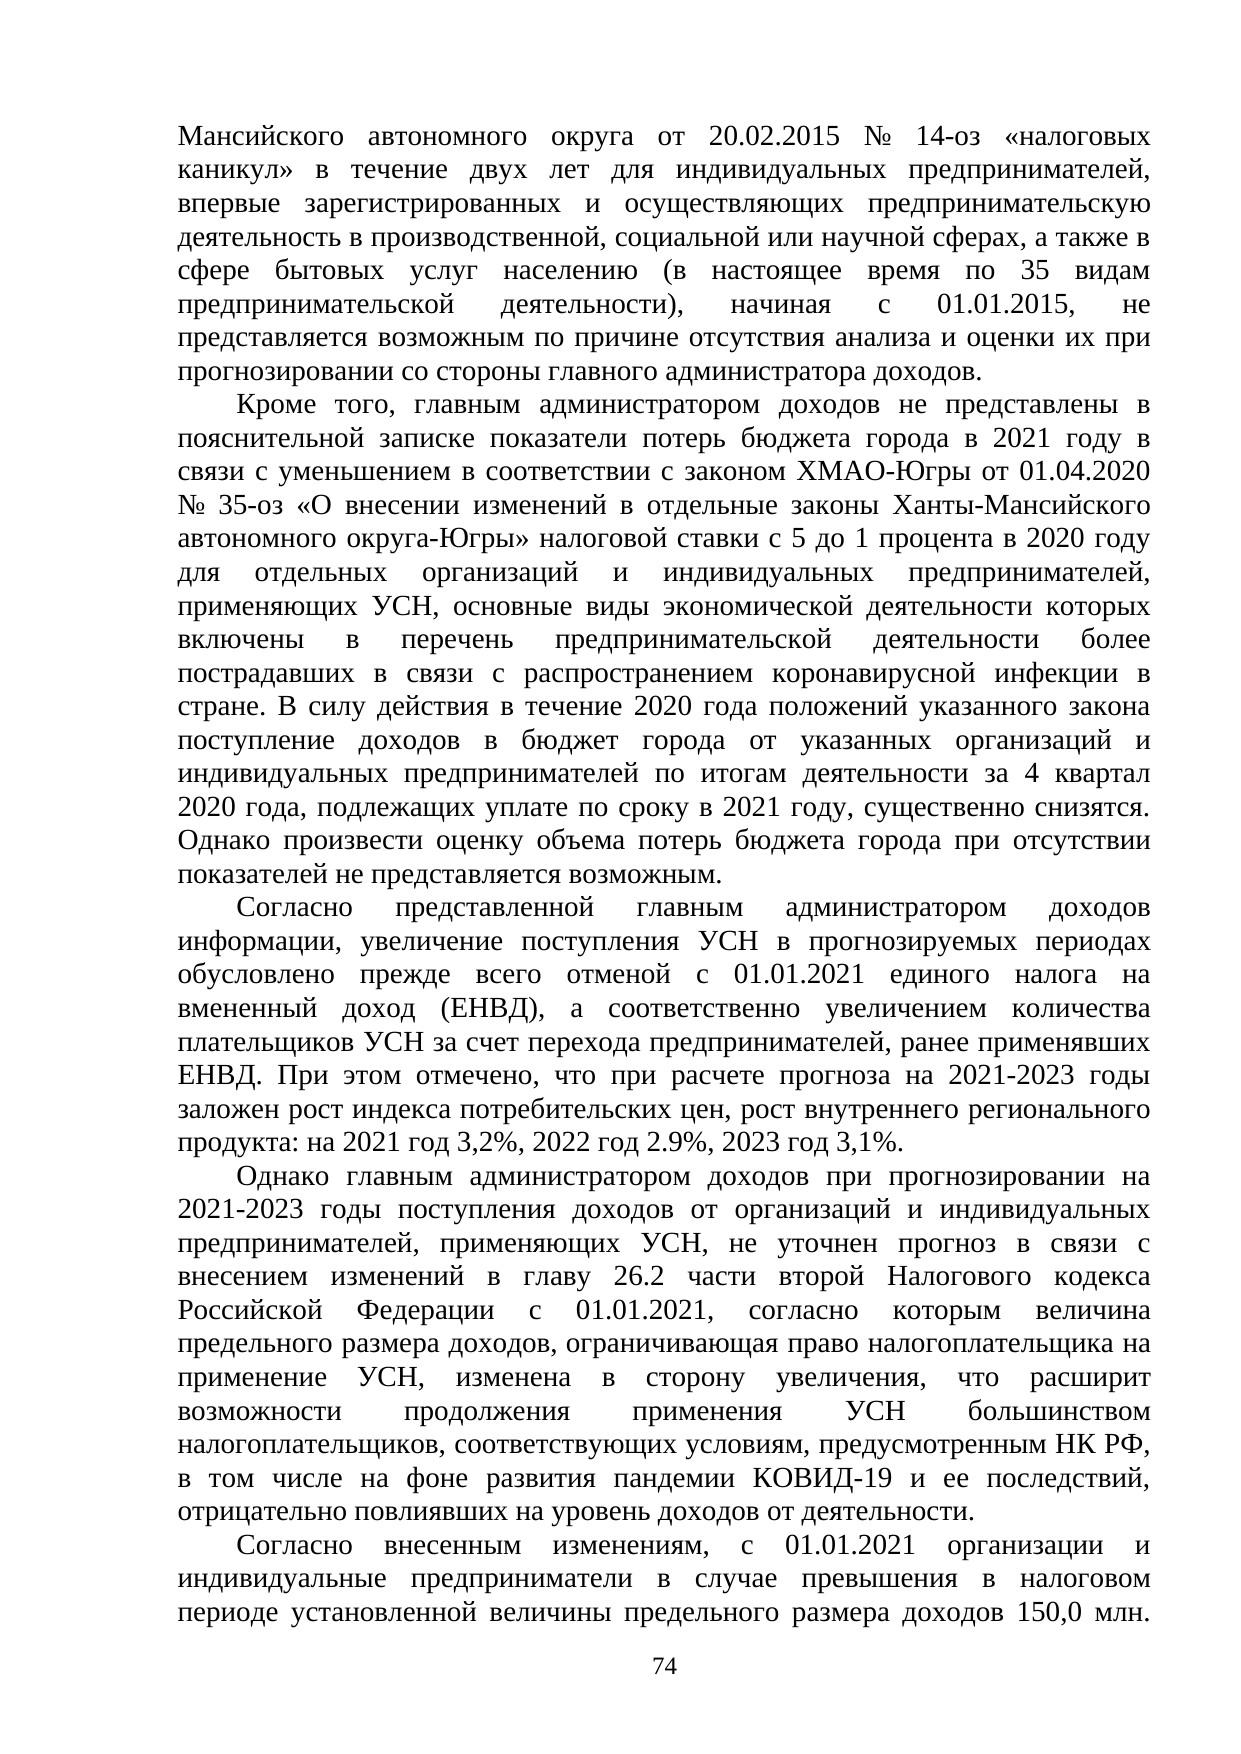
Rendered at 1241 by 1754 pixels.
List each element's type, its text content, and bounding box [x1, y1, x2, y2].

text Согласно представленной главным администратором доходов информации, увеличение поступления УСН в прогнозируемых периодах обусловлено прежде всего отменой с 01.01.2021 единого налога на вмененный доход (ЕНВД), а соответственно увеличением количества плательщиков УСН за счет перехода предпринимателей, ранее применявших ЕНВД. При этом отмечено, что при расчете прогноза на 2021-2023 годы заложен рост индекса потребительских цен, рост внутреннего регионального продукта: на 2021 год 3,2%, 2022 год 2.9%, 2023 год 3,1%. [177, 889, 1152, 1158]
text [177, 1527, 1152, 1627]
text Кроме того, главным администратором доходов не представлены в пояснительной записке показатели потерь бюджета города в 2021 году в связи с уменьшением в соответствии с законом ХМАО-Югры от 01.04.2020 № 35-оз «О внесении изменений в отдельные законы Ханты-Мансийского автономного округа-Югры» налоговой ставки с 5 до 1 процента в 2020 году для отдельных организаций и индивидуальных предпринимателей, применяющих УСН, основные виды экономической деятельности которых включены в перечень предпринимательской деятельности более пострадавших в связи с распространением коронавирусной инфекции в стране. В силу действия в течение 2020 года положений указанного закона поступление доходов в бюджет города от указанных организаций и индивидуальных предпринимателей по итогам деятельности за 4 квартал 2020 года, подлежащих уплате по сроку в 2021 году, существенно снизятся. Однако произвести оценку объема потерь бюджета города при отсутствии показателей не представляется возможным. [177, 386, 1152, 889]
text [177, 118, 1152, 386]
text Однако главным администратором доходов при прогнозировании на 2021-2023 годы поступления доходов от организаций и индивидуальных предпринимателей, применяющих УСН, не уточнен прогноз в связи с внесением изменений в главу 26.2 части второй Налогового кодекса Российской Федерации с 01.01.2021, согласно которым величина предельного размера доходов, ограничивающая право налогоплательщика на применение УСН, изменена в сторону увеличения, что расширит возможности продолжения применения УСН большинством налогоплательщиков, соответствующих условиям, предусмотренным НК РФ, в том числе на фоне развития пандемии КОВИД-19 и ее последствий, отрицательно повлиявших на уровень доходов от деятельности. [177, 1158, 1152, 1527]
